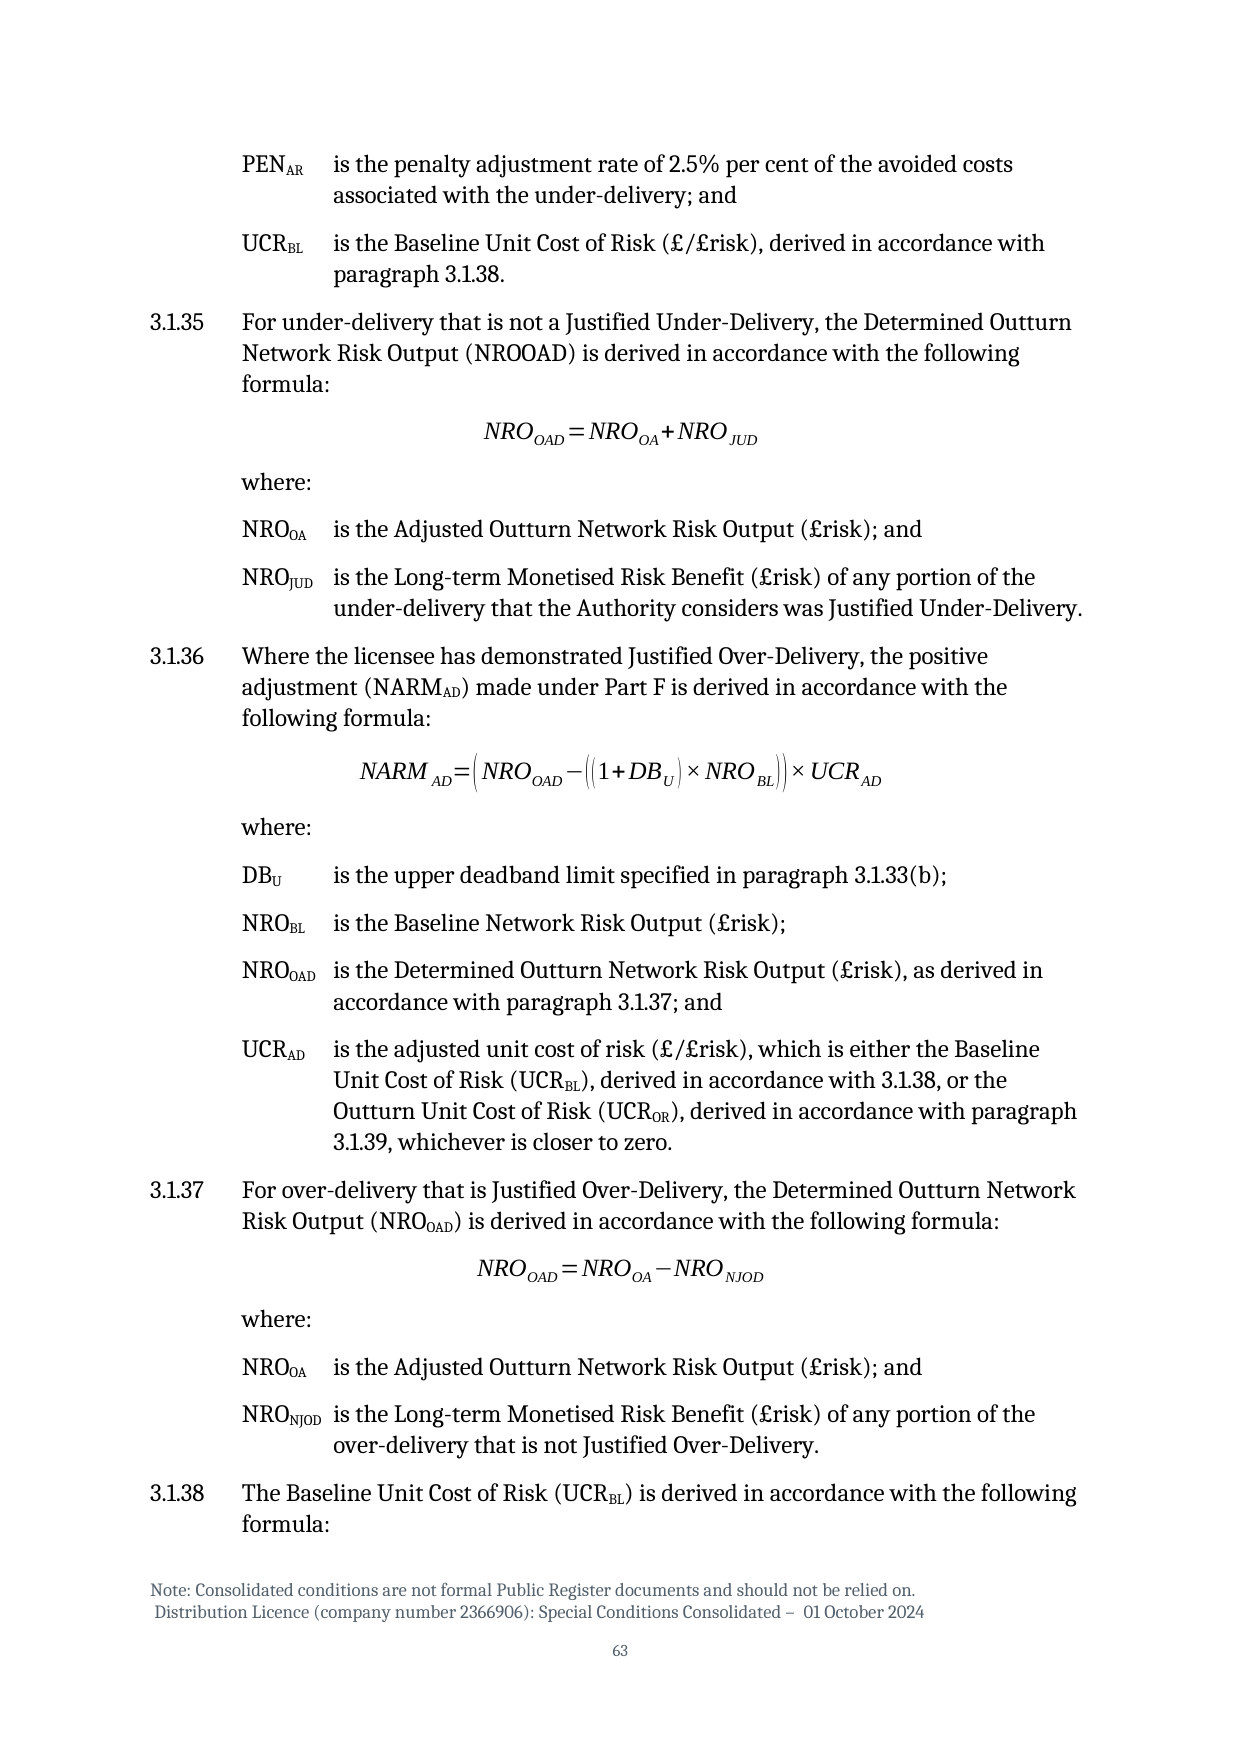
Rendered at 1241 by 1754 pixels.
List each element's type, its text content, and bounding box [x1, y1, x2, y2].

text For under-delivery that is not a Justified Under-Delivery, the Determined Outturn Network Risk Output (NROOAD) is derived in accordance with the following formula: [150, 307, 1090, 398]
text NROBL is the Baseline Network Risk Output (£risk); [242, 909, 1090, 937]
text NRONJOD is the Long-term Monetised Risk Benefit (£risk) of any portion of the over-delivery that is not Justified Over-Delivery. [242, 1400, 1090, 1460]
text For over-delivery that is Justified Over-Delivery, the Determined Outturn Network Risk Output (NROOAD) is derived in accordance with the following formula: [150, 1176, 1090, 1236]
text NROOAD is the Determined Outturn Network Risk Output (£risk), as derived in accordance with paragraph 3.1.37; and [242, 956, 1090, 1016]
text The Baseline Unit Cost of Risk (UCRBL) is derived in accordance with the following formula: [150, 1479, 1090, 1539]
text where: [242, 813, 1090, 842]
text DBU is the upper deadband limit specified in paragraph 3.1.33(b); [242, 861, 1090, 890]
text UCRAD is the adjusted unit cost of risk (£/£risk), which is either the Baseline Unit Cost of Risk (UCRBL), derived in accordance with 3.1.38, or the Outturn Unit Cost of Risk (UCROR), derived in accordance with paragraph 3.1.39, whichever is closer to zero. [242, 1035, 1090, 1157]
text where: [242, 468, 1090, 496]
text NROOA is the Adjusted Outturn Network Risk Output (£risk); and [242, 515, 1090, 544]
text NROOA is the Adjusted Outturn Network Risk Output (£risk); and [242, 1353, 1090, 1381]
text UCRBL is the Baseline Unit Cost of Risk (£/£risk), derived in accordance with paragraph 3.1.38. [242, 229, 1090, 288]
text NROJUD is the Long-term Monetised Risk Benefit (£risk) of any portion of the under-delivery that the Authority considers was Justified Under-Delivery. [242, 563, 1090, 623]
text where: [242, 1305, 1090, 1334]
text Where the licensee has demonstrated Justified Over-Delivery, the positive adjustment (NARMAD) made under Part F is derived in accordance with the following formula: [150, 642, 1090, 733]
text PENAR is the penalty adjustment rate of 2.5% per cent of the avoided costs associated with the under-delivery; and [242, 150, 1090, 210]
